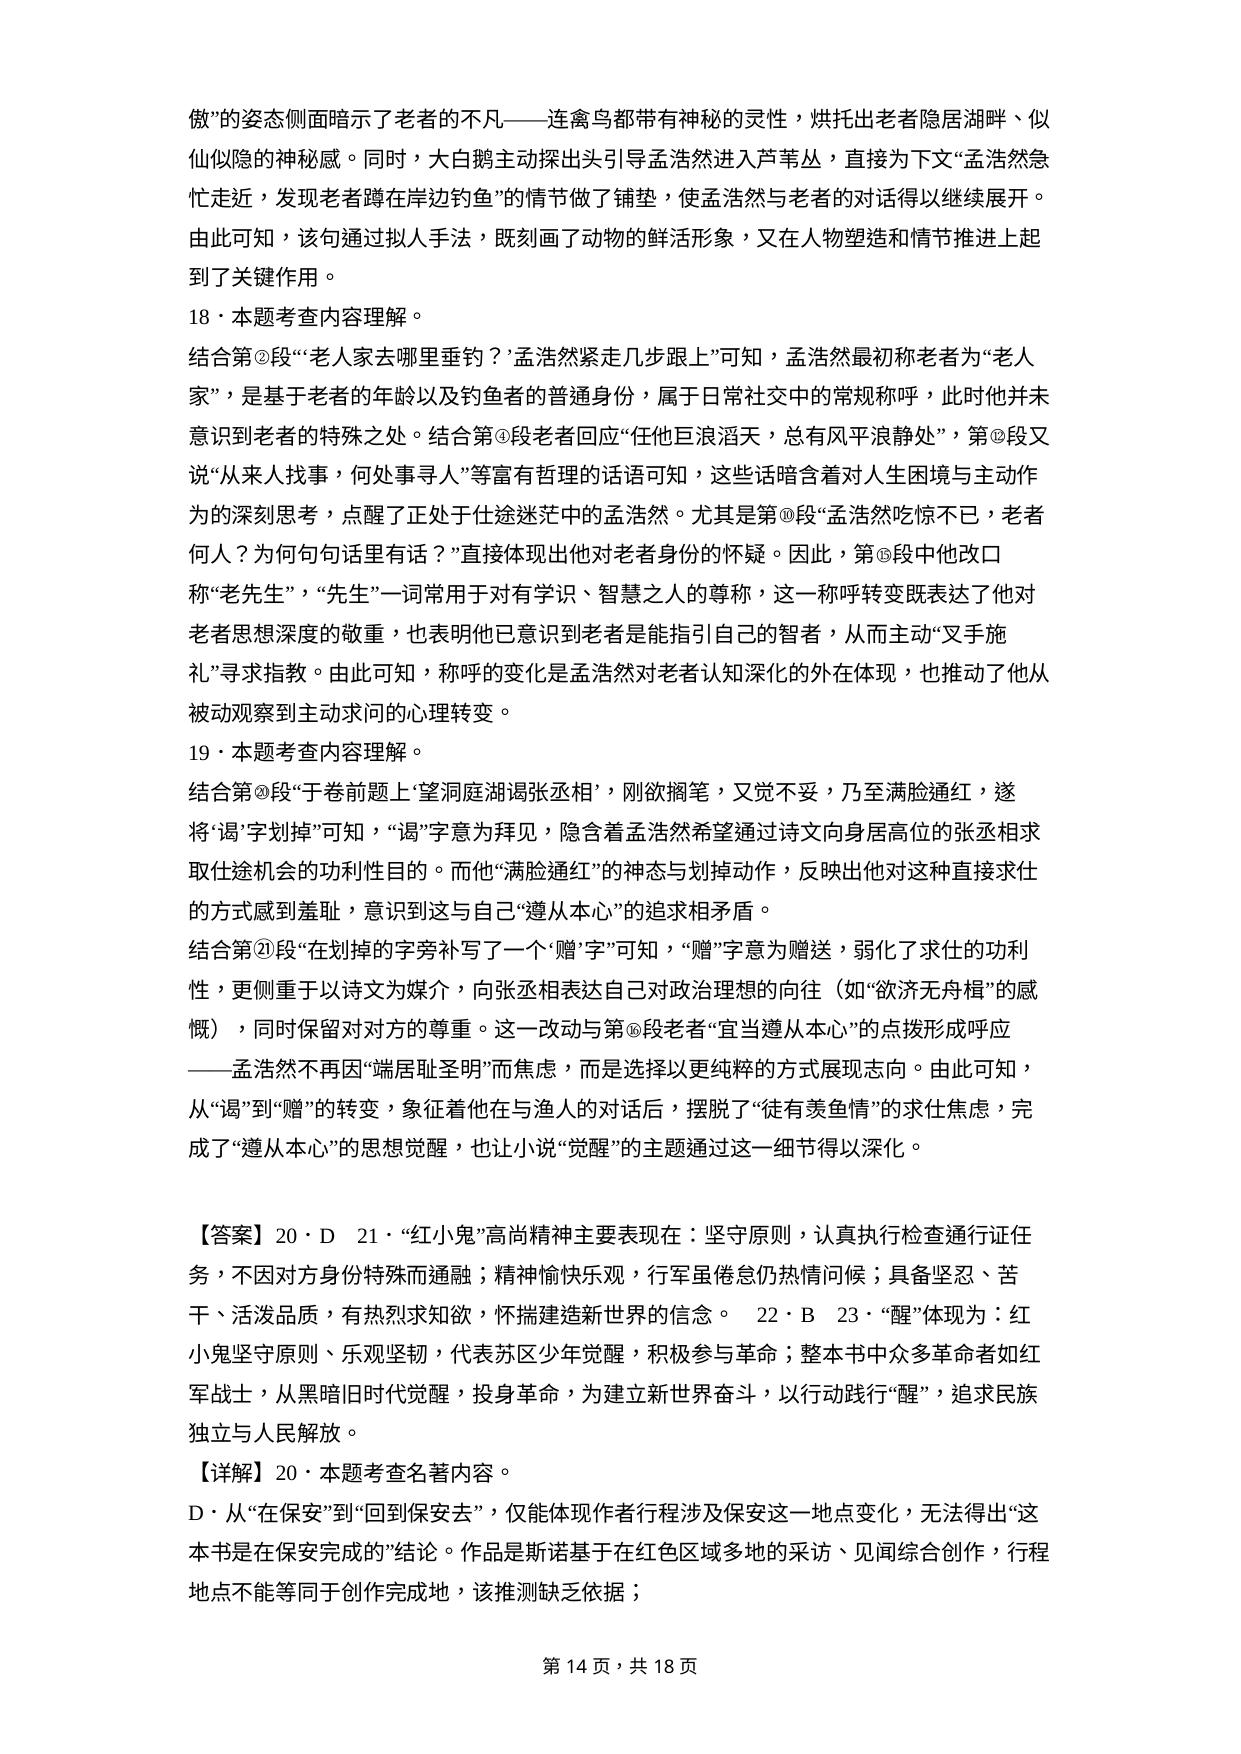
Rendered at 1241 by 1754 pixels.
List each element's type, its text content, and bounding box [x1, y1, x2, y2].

text 结合第⑳段“于卷前题上‘望洞庭湖谒张丞相’，刚欲搁笔，又觉不妥，乃至满脸通红，遂将‘谒’字划掉”可知，“谒”字意为拜见，隐含着孟浩然希望通过诗文向身居高位的张丞相求取仕途机会的功利性目的。而他“满脸通红”的神态与划掉动作，反映出他对这种直接求仕的方式感到羞耻，意识到这与自己“遵从本心”的追求相矛盾。 [188, 777, 1052, 925]
text 结合第②段“‘老人家去哪里垂钓？’孟浩然紧走几步跟上”可知，孟浩然最初称老者为“老人家”，是基于老者的年龄以及钓鱼者的普通身份，属于日常社交中的常规称呼，此时他并未意识到老者的特殊之处。结合第④段老者回应“任他巨浪滔天，总有风平浪静处”，第⑫段又说“从来人找事，何处事寻人”等富有哲理的话语可知，这些话暗含着对人生困境与主动作为的深刻思考，点醒了正处于仕途迷茫中的孟浩然。尤其是第⑩段“孟浩然吃惊不已，老者何人？为何句句话里有话？”直接体现出他对老者身份的怀疑。因此，第⑮段中他改口称“老先生”，“先生”一词常用于对有学识、智慧之人的尊称，这一称呼转变既表达了他对老者思想深度的敬重，也表明他已意识到老者是能指引自己的智者，从而主动“叉手施礼”寻求指教。由此可知，称呼的变化是孟浩然对老者认知深化的外在体现，也推动了他从被动观察到主动求问的心理转变。 [188, 341, 1052, 727]
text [188, 104, 1052, 292]
text 18．本题考查内容理解。 [188, 302, 1052, 332]
text 【答案】20．D 21．“红小鬼”高尚精神主要表现在：坚守原则，认真执行检查通行证任务，不因对方身份特殊而通融；精神愉快乐观，行军虽倦怠仍热情问候；具备坚忍、苦干、活泼品质，有热烈求知欲，怀揣建造新世界的信念。 22．B 23．“醒”体现为：红小鬼坚守原则、乐观坚韧，代表苏区少年觉醒，积极参与革命；整本书中众多革命者如红军战士，从黑暗旧时代觉醒，投身革命，为建立新世界奋斗，以行动践行“醒”，追求民族独立与人民解放。 [188, 1220, 1052, 1448]
text 【详解】20．本题考查名著内容。 [188, 1458, 1052, 1488]
text 结合第㉑段“在划掉的字旁补写了一个‘赠’字”可知，“赠”字意为赠送，弱化了求仕的功利性，更侧重于以诗文为媒介，向张丞相表达自己对政治理想的向往（如“欲济无舟楫”的感慨），同时保留对对方的尊重。这一改动与第⑯段老者“宜当遵从本心”的点拨形成呼应——孟浩然不再因“端居耻圣明”而焦虑，而是选择以更纯粹的方式展现志向。由此可知，从“谒”到“赠”的转变，象征着他在与渔人的对话后，摆脱了“徒有羡鱼情”的求仕焦虑，完成了“遵从本心”的思想觉醒，也让小说“觉醒”的主题通过这一细节得以深化。 [188, 935, 1052, 1163]
text D．从“在保安”到“回到保安去”，仅能体现作者行程涉及保安这一地点变化，无法得出“这本书是在保安完成的”结论。作品是斯诺基于在红色区域多地的采访、见闻综合创作，行程地点不能等同于创作完成地，该推测缺乏依据； [188, 1497, 1052, 1606]
text 19．本题考查内容理解。 [188, 737, 1052, 767]
